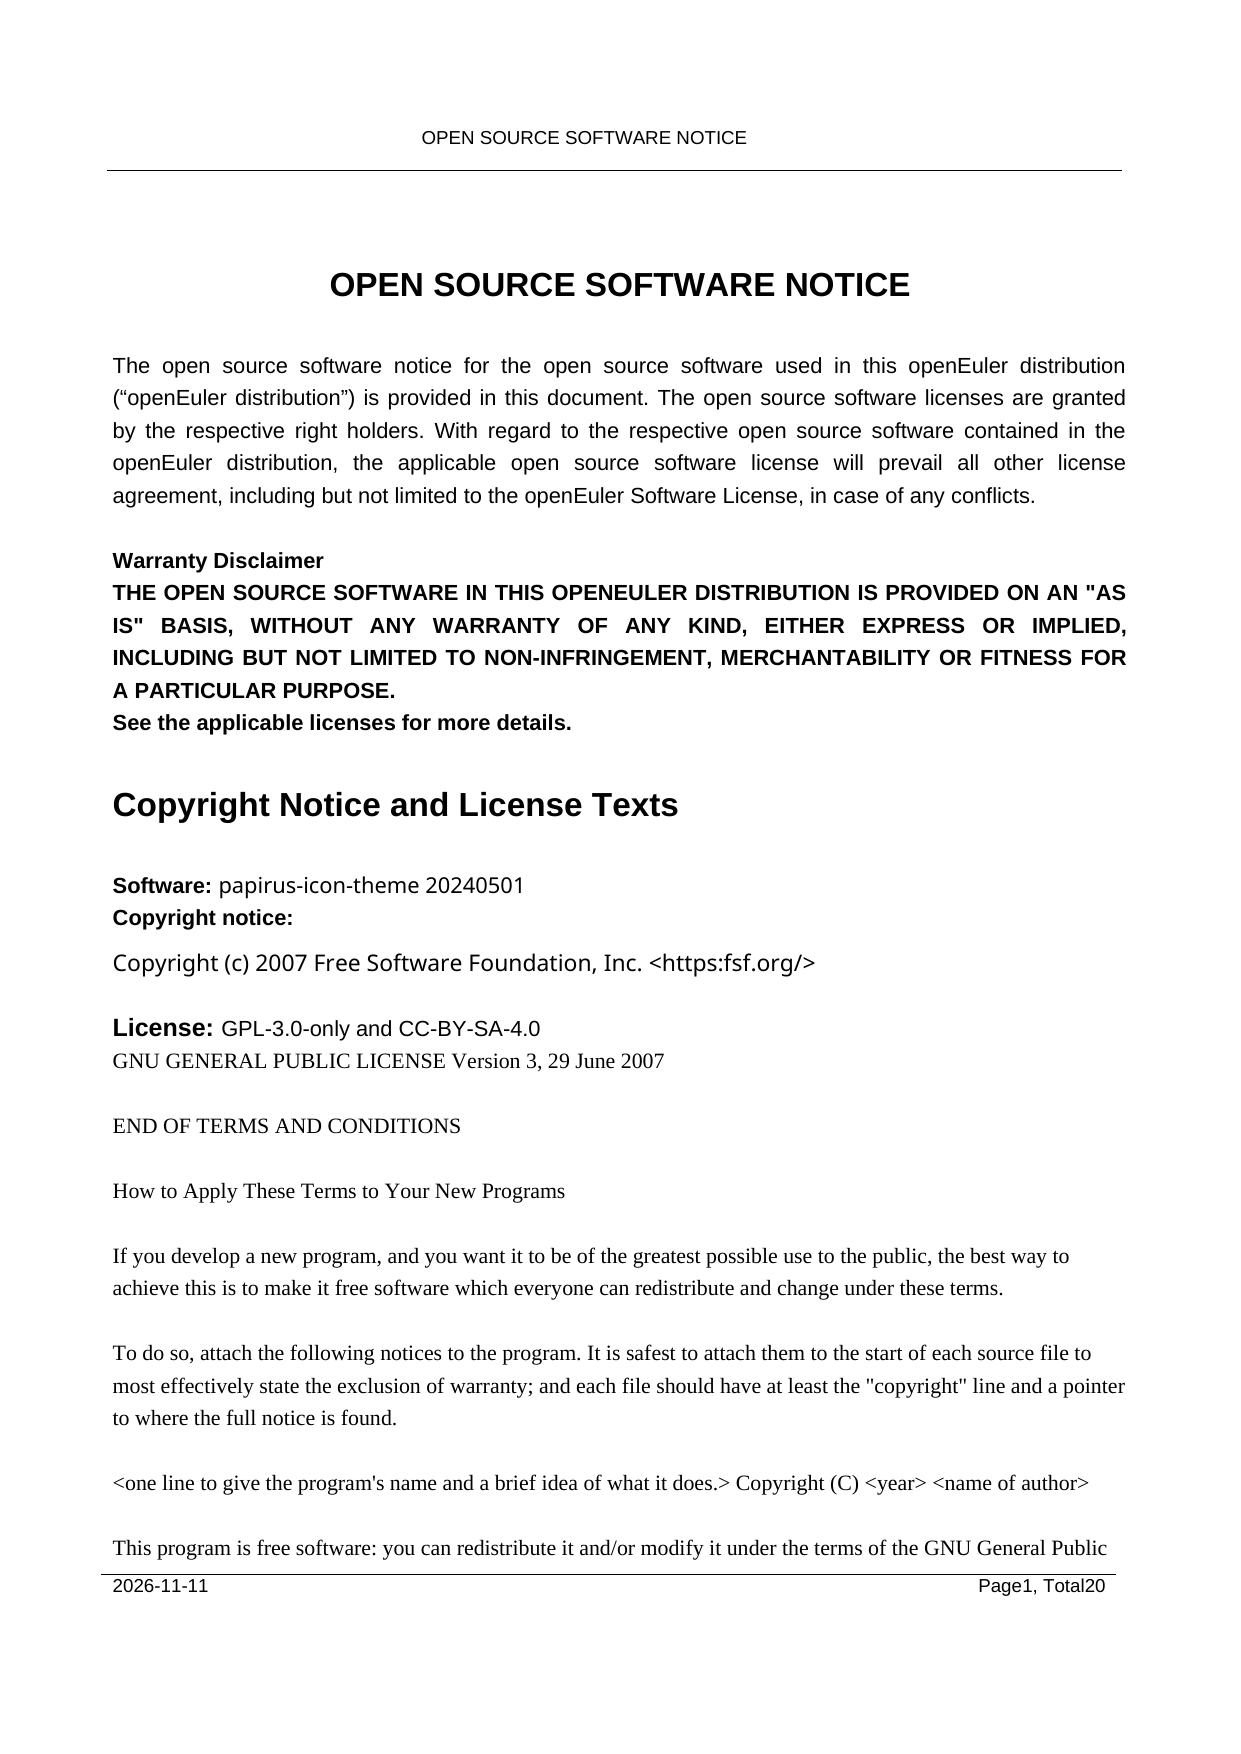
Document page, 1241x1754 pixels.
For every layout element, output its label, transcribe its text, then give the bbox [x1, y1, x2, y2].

title Software: papirus-icon-theme 20240501 [112, 869, 1128, 901]
text Warranty Disclaimer [112, 544, 1128, 576]
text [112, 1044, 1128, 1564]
text The open source software notice for the open source software used in this openEuler distribution (“openEuler distribution”) is provided in this document. The open source software licenses are granted by the respective right holders. With regard to the respective open source software contained in the openEuler distribution, the applicable open source software license will prevail all other license agreement, including but not limited to the openEuler Software License, in case of any conflicts. [112, 349, 1128, 511]
text Copyright notice: [112, 901, 1128, 934]
text Copyright Notice and License Texts [112, 771, 1128, 836]
text Copyright (c) 2007 Free Software Foundation, Inc. <https:fsf.org/> [112, 947, 1128, 1012]
text License: GPL-3.0-only and CC-BY-SA-4.0 [112, 1012, 1128, 1044]
text OPEN SOURCE SOFTWARE NOTICE [112, 251, 1128, 316]
text THE OPEN SOURCE SOFTWARE IN THIS OPENEULER DISTRIBUTION IS PROVIDED ON AN "AS IS" BASIS, WITHOUT ANY WARRANTY OF ANY KIND, EITHER EXPRESS OR IMPLIED, INCLUDING BUT NOT LIMITED TO NON-INFRINGEMENT, MERCHANTABILITY OR FITNESS FOR A PARTICULAR PURPOSE. See the applicable licenses for more details. [112, 576, 1128, 739]
